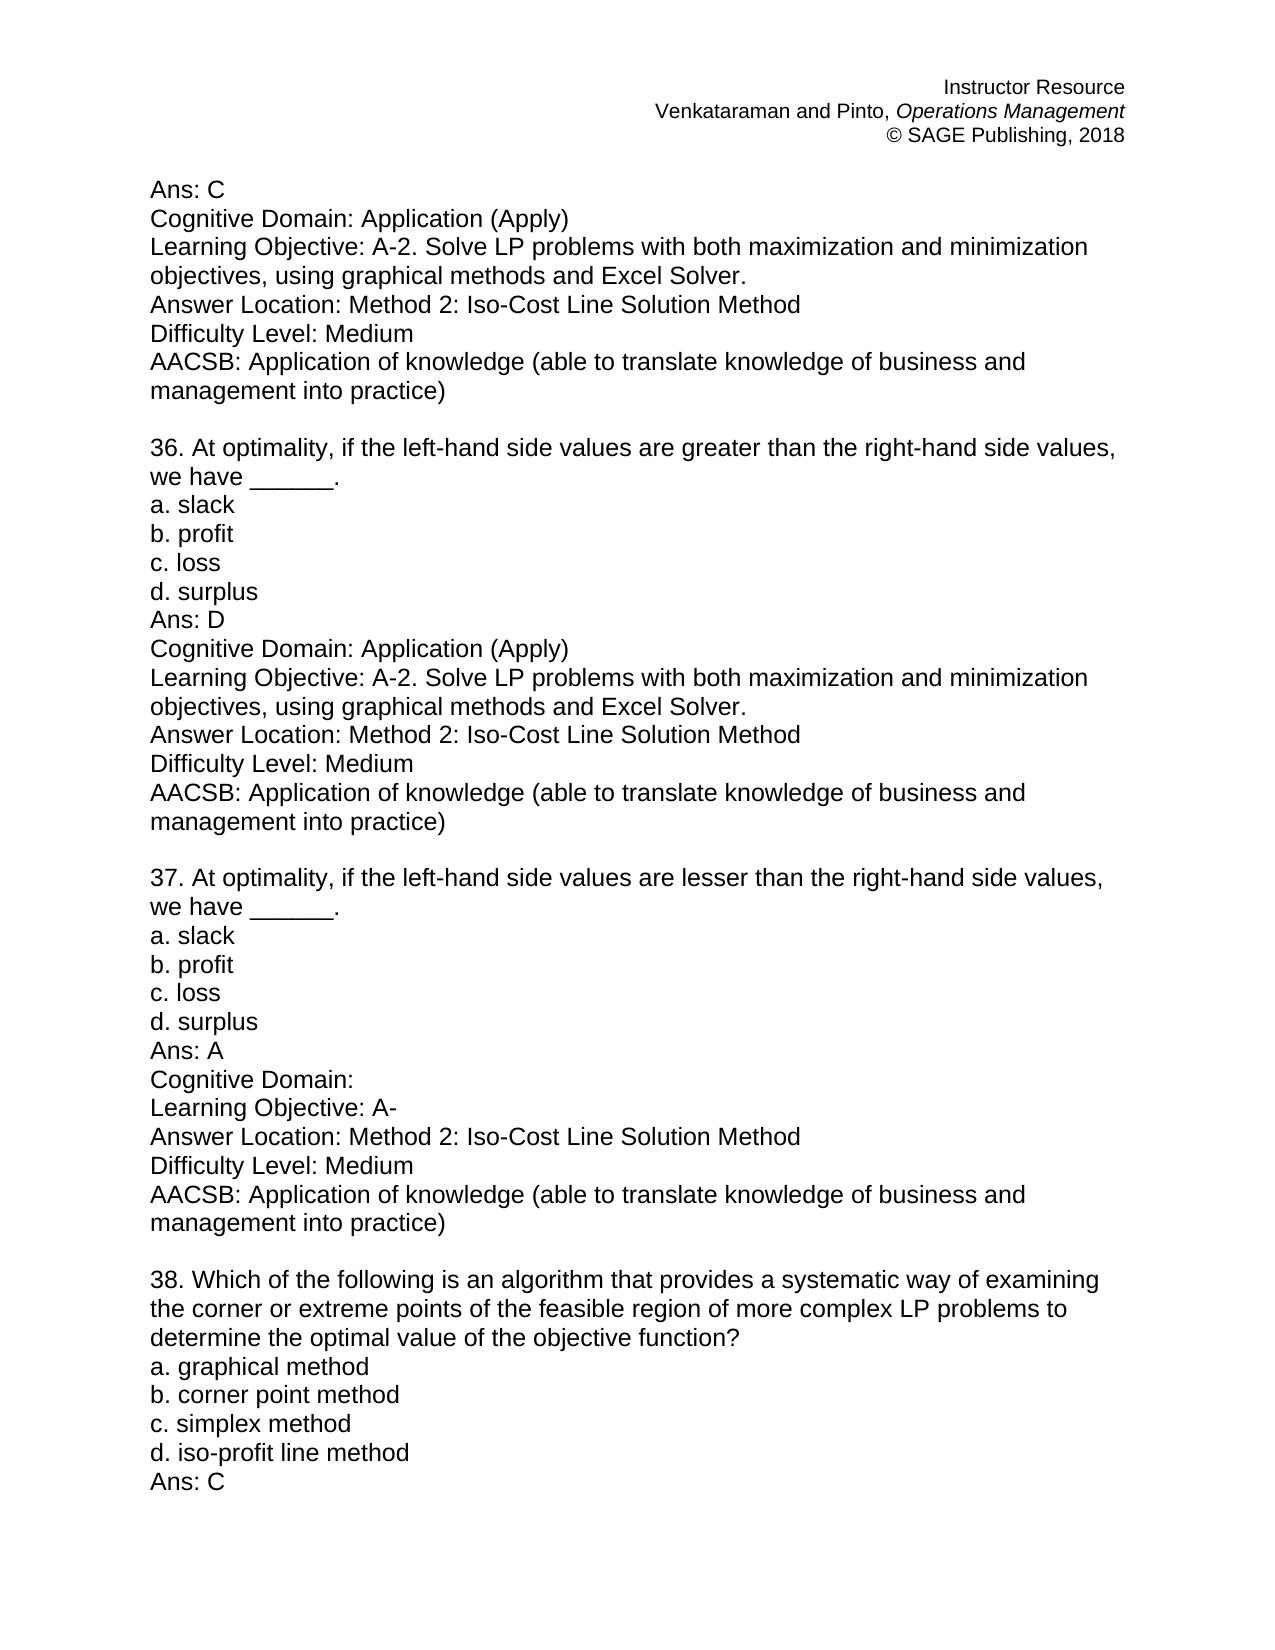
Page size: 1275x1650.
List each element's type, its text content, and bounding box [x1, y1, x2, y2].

text d. iso-profit line method [150, 1438, 1125, 1466]
text a. graphical method [150, 1351, 1125, 1380]
text Cognitive Domain: Application (Apply) [150, 634, 1125, 663]
text b. profit [150, 519, 1125, 548]
text d. surplus [150, 1007, 1125, 1036]
text Difficulty Level: Medium [150, 749, 1125, 778]
text AACSB: Application of knowledge (able to translate knowledge of business and management into practice) [150, 1180, 1125, 1237]
text a. slack [150, 490, 1125, 519]
text Ans: D [150, 605, 1125, 634]
text AACSB: Application of knowledge (able to translate knowledge of business and management into practice) [150, 347, 1125, 405]
text c. loss [150, 548, 1125, 577]
text Ans: C [150, 175, 1125, 204]
text Cognitive Domain: [150, 1065, 1125, 1093]
text Ans: A [150, 1036, 1125, 1065]
text 36. At optimality, if the left-hand side values are greater than the right-hand side values, we have ______. [150, 433, 1125, 490]
text b. profit [150, 950, 1125, 978]
text 38. Which of the following is an algorithm that provides a systematic way of examining the corner or extreme points of the feasible region of more complex LP problems to determine the optimal value of the objective function? [150, 1265, 1125, 1351]
text AACSB: Application of knowledge (able to translate knowledge of business and management into practice) [150, 778, 1125, 835]
text a. slack [150, 921, 1125, 950]
text Difficulty Level: Medium [150, 1151, 1125, 1180]
text Learning Objective: A- [150, 1093, 1125, 1122]
text Answer Location: Method 2: Iso-Cost Line Solution Method [150, 290, 1125, 319]
text Answer Location: Method 2: Iso-Cost Line Solution Method [150, 1122, 1125, 1151]
text Ans: C [150, 1466, 1125, 1495]
text Learning Objective: A-2. Solve LP problems with both maximization and minimization objectives, using graphical methods and Excel Solver. [150, 232, 1125, 290]
text Learning Objective: A-2. Solve LP problems with both maximization and minimization objectives, using graphical methods and Excel Solver. [150, 663, 1125, 720]
text d. surplus [150, 577, 1125, 605]
text 37. At optimality, if the left-hand side values are lesser than the right-hand side values, we have ______. [150, 863, 1125, 921]
text Difficulty Level: Medium [150, 319, 1125, 347]
text Cognitive Domain: Application (Apply) [150, 204, 1125, 232]
text Answer Location: Method 2: Iso-Cost Line Solution Method [150, 720, 1125, 749]
text c. loss [150, 978, 1125, 1007]
text b. corner point method [150, 1380, 1125, 1409]
text c. simplex method [150, 1409, 1125, 1438]
